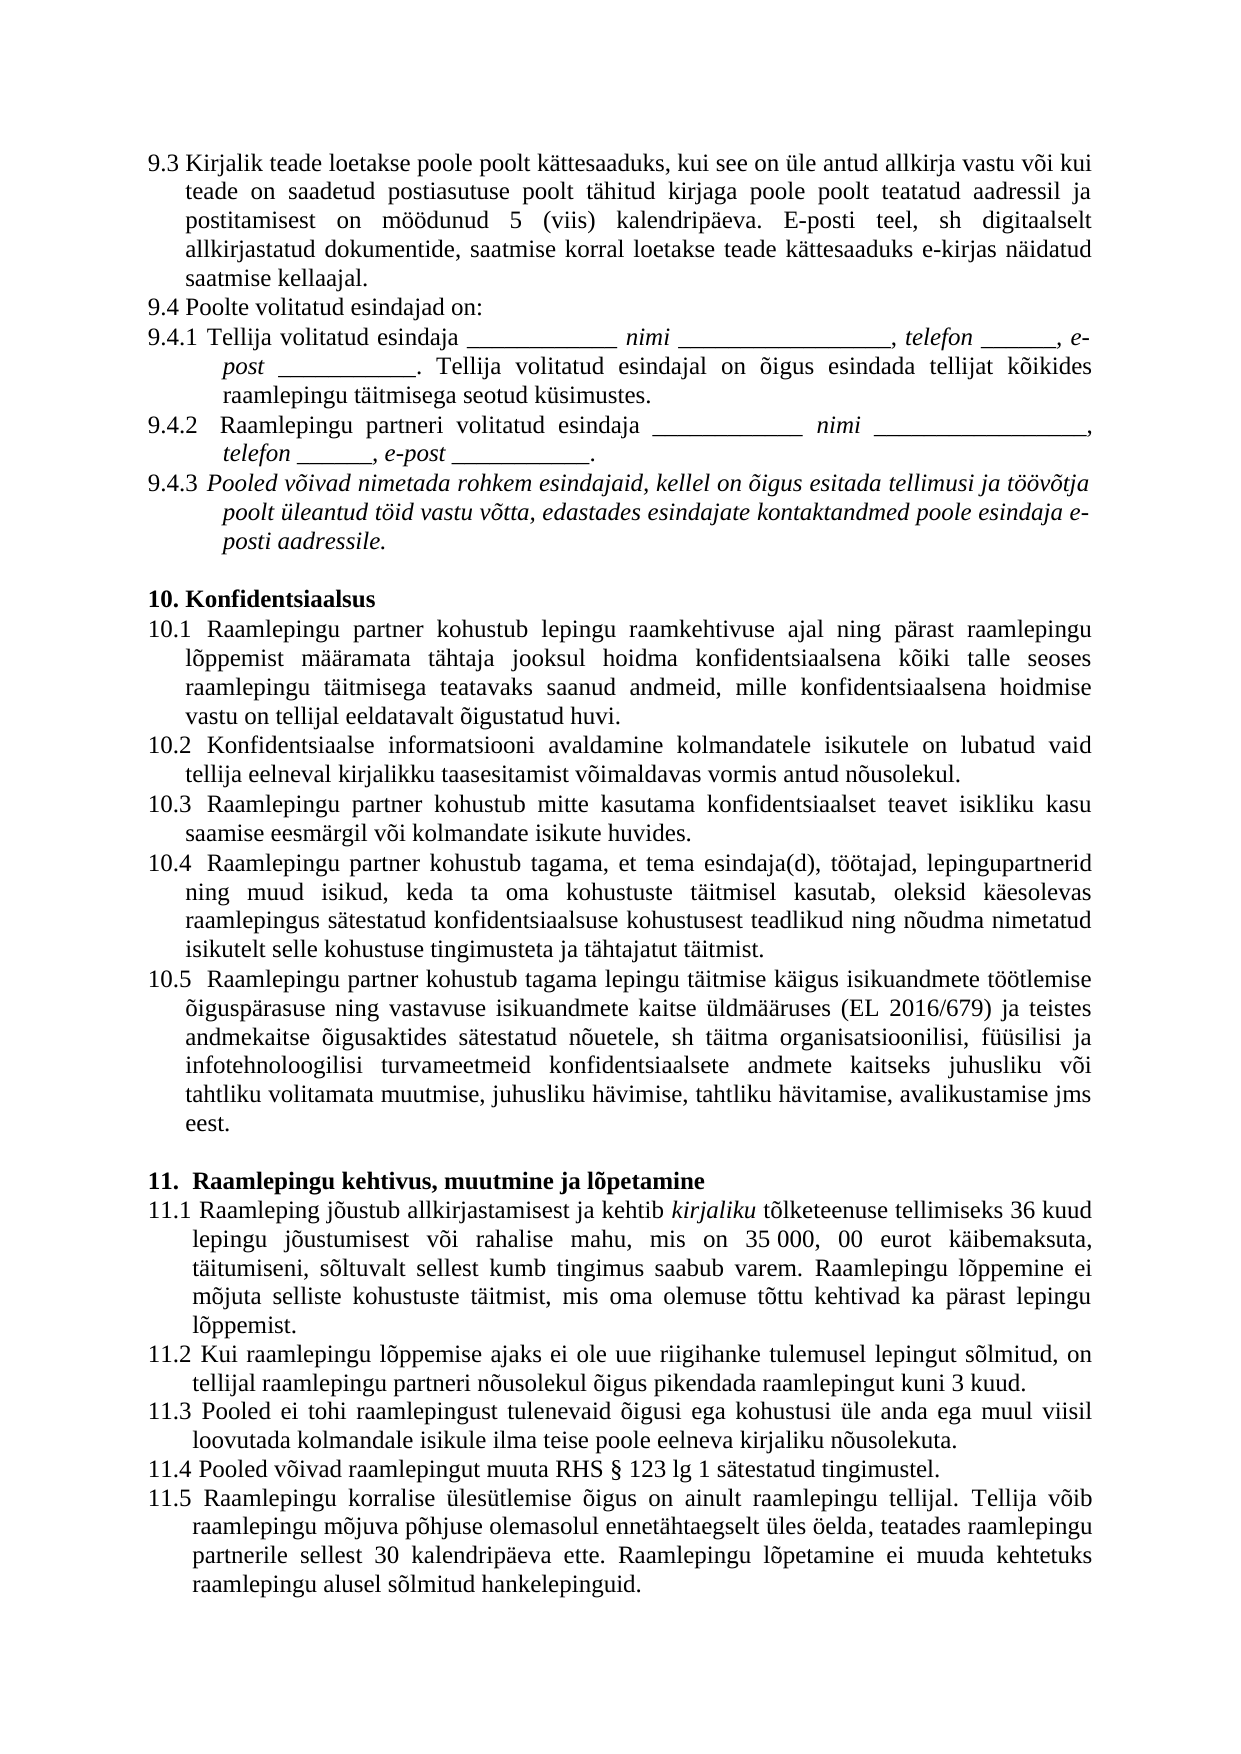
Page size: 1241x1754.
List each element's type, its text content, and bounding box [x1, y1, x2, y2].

list Raamleping jõustub allkirjastamisest ja kehtib kirjaliku tõlketeenuse tellimiseks 36 kuud lepingu jõustumisest või rahalise mahu, mis on 35 000, 00 eurot käibemaksuta, täitumiseni, sõltuvalt sellest kumb tingimus saabub varem. Raamlepingu lõppemine ei mõjuta selliste kohustuste täitmist, mis oma olemuse tõttu kehtivad ka pärast lepingu lõppemist. [148, 1195, 1093, 1339]
list Kirjalik teade loetakse poole poolt kättesaaduks, kui see on üle antud allkirja vastu või kui teade on saadetud postiasutuse poolt tähitud kirjaga poole poolt teatatud aadressil ja postitamisest on möödunud 5 (viis) kalendripäeva. E-posti teel, sh digitaalselt allkirjastatud dokumentide, saatmise korral loetakse teade kättesaaduks e-kirjas näidatud saatmise kellaajal. [148, 148, 1093, 291]
list Raamlepingu partner kohustub tagama lepingu täitmise käigus isikuandmete töötlemise õiguspärasuse ning vastavuse isikuandmete kaitse üldmääruses (EL 2016/679) ja teistes andmekaitse õigusaktides sätestatud nõuetele, sh täitma organisatsioonilisi, füüsilisi ja infotehnoloogilisi turvameetmeid konfidentsiaalsete andmete kaitseks juhusliku või tahtliku volitamata muutmise, juhusliku hävimise, tahtliku hävitamise, avalikustamise jms eest. [148, 964, 1093, 1137]
list Pooled võivad raamlepingut muuta RHS § 123 lg 1 sätestatud tingimustel. [148, 1454, 1093, 1483]
list Raamlepingu partner kohustub lepingu raamkehtivuse ajal ning pärast raamlepingu lõppemist määramata tähtaja jooksul hoidma konfidentsiaalsena kõiki talle seoses raamlepingu täitmisega teatavaks saanud andmeid, mille konfidentsiaalsena hoidmise vastu on tellijal eeldatavalt õigustatud huvi. [148, 614, 1093, 729]
list Tellija volitatud esindaja ____________ nimi _________________, telefon ______, e-post ___________. Tellija volitatud esindajal on õigus esindada tellijat kõikides raamlepingu täitmisega seotud küsimustes. [148, 322, 1093, 409]
list Pooled ei tohi raamlepingust tulenevaid õigusi ega kohustusi üle anda ega muul viisil loovutada kolmandale isikule ilma teise poole eelneva kirjaliku nõusolekuta. [148, 1396, 1093, 1454]
list Raamlepingu partneri volitatud esindaja ____________ nimi _________________, telefon ______, e-post ___________. [148, 410, 1093, 467]
list Poolte volitatud esindajad on: [148, 292, 1093, 321]
list Raamlepingu partner kohustub tagama, et tema esindaja(d), töötajad, lepingupartnerid ning muud isikud, keda ta oma kohustuste täitmisel kasutab, oleksid käesolevas raamlepingus sätestatud konfidentsiaalsuse kohustusest teadlikud ning nõudma nimetatud isikutelt selle kohustuse tingimusteta ja tähtajatut täitmist. [148, 848, 1093, 963]
list Raamlepingu kehtivus, muutmine ja lõpetamine [148, 1166, 1093, 1195]
list Raamlepingu korralise ülesütlemise õigus on ainult raamlepingu tellijal. Tellija võib raamlepingu mõjuva põhjuse olemasolul ennetähtaegselt üles öelda, teatades raamlepingu partnerile sellest 30 kalendripäeva ette. Raamlepingu lõpetamine ei muuda kehtetuks raamlepingu alusel sõlmitud hankelepinguid. [148, 1483, 1093, 1598]
list Pooled võivad nimetada rohkem esindajaid, kellel on õigus esitada tellimusi ja töövõtja poolt üleantud töid vastu võtta, edastades esindajate kontaktandmed poole esindaja e-posti aadressile. [148, 468, 1093, 555]
list Raamlepingu partner kohustub mitte kasutama konfidentsiaalset teavet isikliku kasu saamise eesmärgil või kolmandate isikute huvides. [148, 789, 1093, 847]
list Konfidentsiaalse informatsiooni avaldamine kolmandatele isikutele on lubatud vaid tellija eelneval kirjalikku taasesitamist võimaldavas vormis antud nõusolekul. [148, 731, 1093, 788]
list Kui raamlepingu lõppemise ajaks ei ole uue riigihanke tulemusel lepingut sõlmitud, on tellijal raamlepingu partneri nõusolekul õigus pikendada raamlepingut kuni 3 kuud. [148, 1339, 1093, 1396]
list Konfidentsiaalsus [148, 584, 1093, 613]
